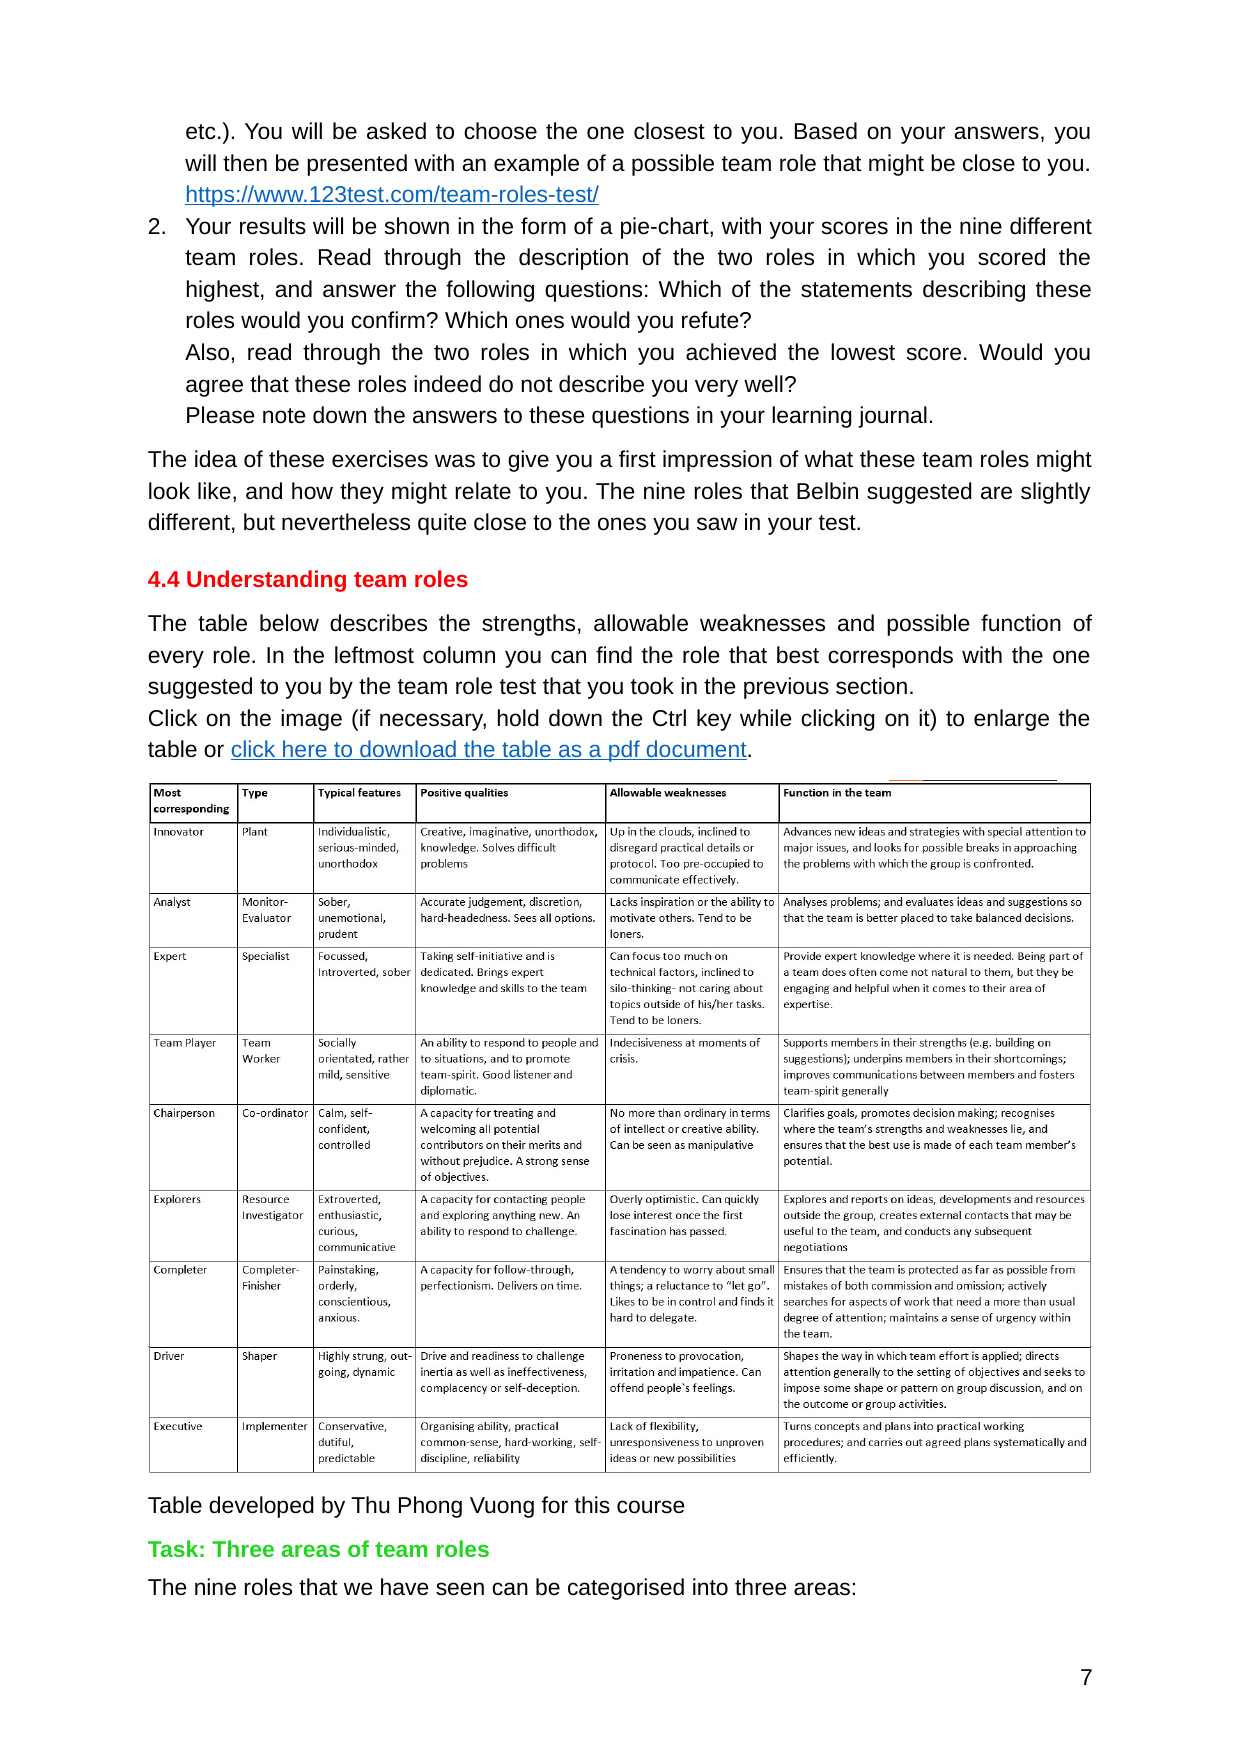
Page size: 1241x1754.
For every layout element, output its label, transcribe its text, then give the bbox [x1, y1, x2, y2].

text The idea of these exercises was to give you a first impression of what these team roles might look like, and how they might relate to you. The nine roles that Belbin suggested are slightly different, but nevertheless quite close to the ones you saw in your test. [148, 446, 1092, 536]
text Also, read through the two roles in which you achieved the lowest score. Would you agree that these roles indeed do not describe you very well? [185, 339, 1092, 397]
subtitle Task: Three areas of team roles [148, 1536, 1092, 1563]
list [148, 118, 1092, 176]
text https://www.123test.com/team-roles-test/ [185, 181, 1092, 208]
list Your results will be shown in the form of a pie-chart, with your scores in the nine different team roles. Read through the description of the two roles in which you scored the highest, and answer the following questions: Which of the statements describing these roles would you confirm? Which ones would you refute? [148, 213, 1092, 334]
picture [147, 780, 1093, 1475]
text Please note down the answers to these questions in your learning journal. [185, 402, 1092, 428]
subtitle 4.4 Understanding team roles [148, 566, 1092, 592]
text Click on the image (if necessary, hold down the Ctrl key while clicking on it) to enlarge the table or click here to download the table as a pdf document. [148, 705, 1092, 763]
text The nine roles that we have seen can be categorised into three areas: [148, 1574, 1092, 1601]
text The table below describes the strengths, allowable weaknesses and possible function of every role. In the leftmost column you can find the role that best corresponds with the one suggested to you by the team role test that you took in the previous section. [148, 610, 1092, 699]
text Table developed by Thu Phong Vuong for this course [148, 1492, 1092, 1519]
